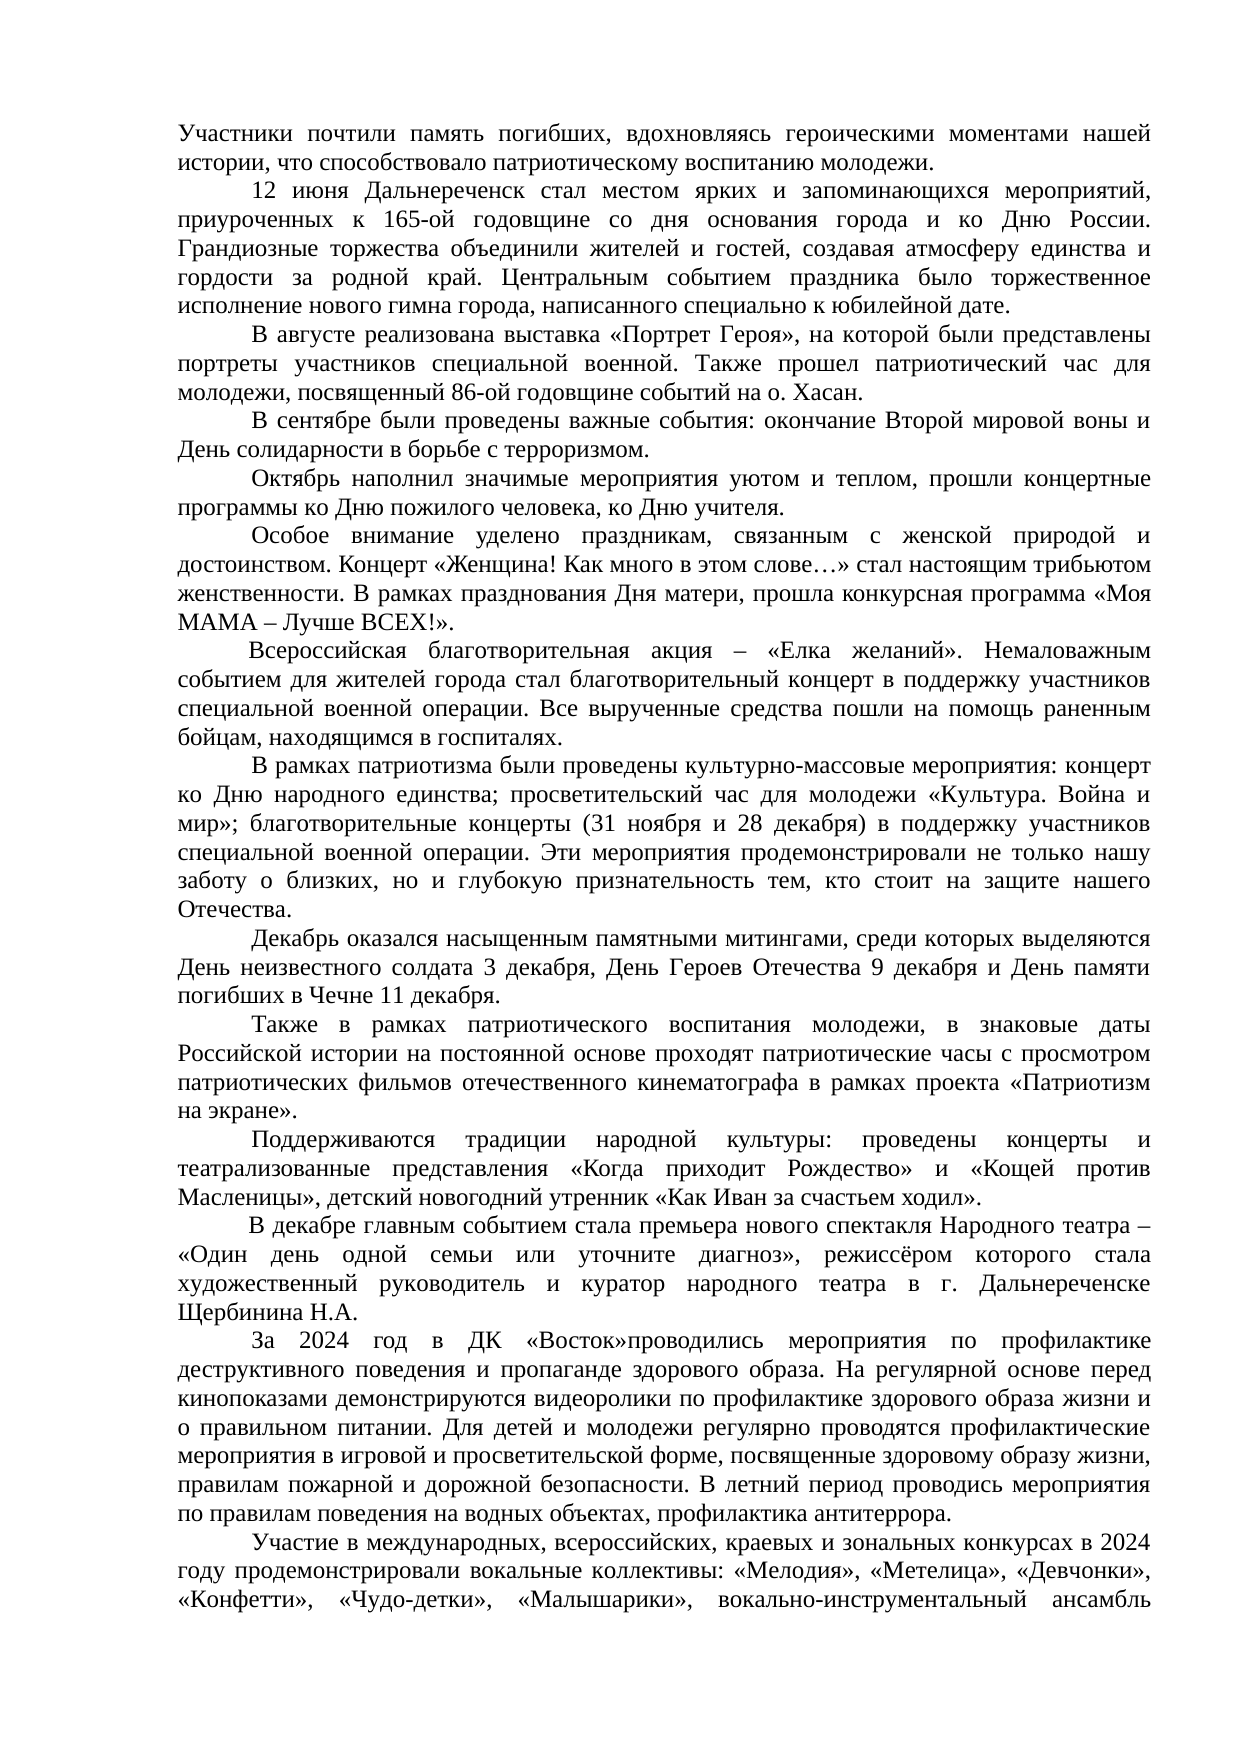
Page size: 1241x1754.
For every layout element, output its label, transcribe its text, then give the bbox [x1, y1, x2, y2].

text Особое внимание уделено праздникам, связанным с женской природой и достоинством. Концерт «Женщина! Как много в этом слове…» стал настоящим трибьютом женственности. В рамках празднования Дня матери, прошла конкурсная программа «Моя МАМА – Лучше ВСЕХ!». [177, 521, 1152, 636]
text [177, 1527, 1152, 1613]
text В рамках патриотизма были проведены культурно-массовые мероприятия: концерт ко Дню народного единства; просветительский час для молодежи «Культура. Война и мир»; благотворительные концерты (31 ноября и 28 декабря) в поддержку участников специальной военной операции. Эти мероприятия продемонстрировали не только нашу заботу о близких, но и глубокую признательность тем, кто стоит на защите нашего Отечества. [177, 751, 1152, 923]
text Всероссийская благотворительная акция – «Елка желаний». Немаловажным событием для жителей города стал благотворительный концерт в поддержку участников специальной военной операции. Все вырученные средства пошли на помощь раненным бойцам, находящимся в госпиталях. [177, 636, 1152, 751]
list Поддерживаются традиции народной культуры: проведены концерты и театрализованные представления «Когда приходит Рождество» и «Кощей против Масленицы», детский новогодний утренник «Как Иван за счастьем ходил». [177, 1124, 1152, 1211]
text Также в рамках патриотического воспитания молодежи, в знаковые даты Российской истории на постоянной основе проходят патриотические часы с просмотром патриотических фильмов отечественного кинематографа в рамках проекта «Патриотизм на экране». [177, 1009, 1152, 1124]
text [177, 118, 1152, 176]
text Октябрь наполнил значимые мероприятия уютом и теплом, прошли концертные программы ко Дню пожилого человека, ко Дню учителя. [177, 463, 1152, 521]
text В декабре главным событием стала премьера нового спектакля Народного театра – «Один день одной семьи или уточните диагноз», режиссёром которого стала художественный руководитель и куратор народного театра в г. Дальнереченске Щербинина Н.А. [177, 1211, 1152, 1326]
text За 2024 год в ДК «Восток»проводились мероприятия по профилактике деструктивного поведения и пропаганде здорового образа. На регулярной основе перед кинопоказами демонстрируются видеоролики по профилактике здорового образа жизни и о правильном питании. Для детей и молодежи регулярно проводятся профилактические мероприятия в игровой и просветительской форме, посвященные здоровому образу жизни, правилам пожарной и дорожной безопасности. В летний период проводись мероприятия по правилам поведения на водных объектах, профилактика антитеррора. [177, 1326, 1152, 1527]
text В сентябре были проведены важные события: окончание Второй мировой воны и День солидарности в борьбе с терроризмом. [177, 406, 1152, 463]
text В августе реализована выставка «Портрет Героя», на которой были представлены портреты участников специальной военной. Также прошел патриотический час для молодежи, посвященный 86-ой годовщине событий на о. Хасан. [177, 319, 1152, 406]
text 12 июня Дальнереченск стал местом ярких и запоминающихся мероприятий, приуроченных к 165-ой годовщине со дня основания города и ко Дню России. Грандиозные торжества объединили жителей и гостей, создавая атмосферу единства и гордости за родной край. Центральным событием праздника было торжественное исполнение нового гимна города, написанного специально к юбилейной дате. [177, 176, 1152, 319]
text Декабрь оказался насыщенным памятными митингами, среди которых выделяются День неизвестного солдата 3 декабря, День Героев Отечества 9 декабря и День памяти погибших в Чечне 11 декабря. [177, 923, 1152, 1009]
